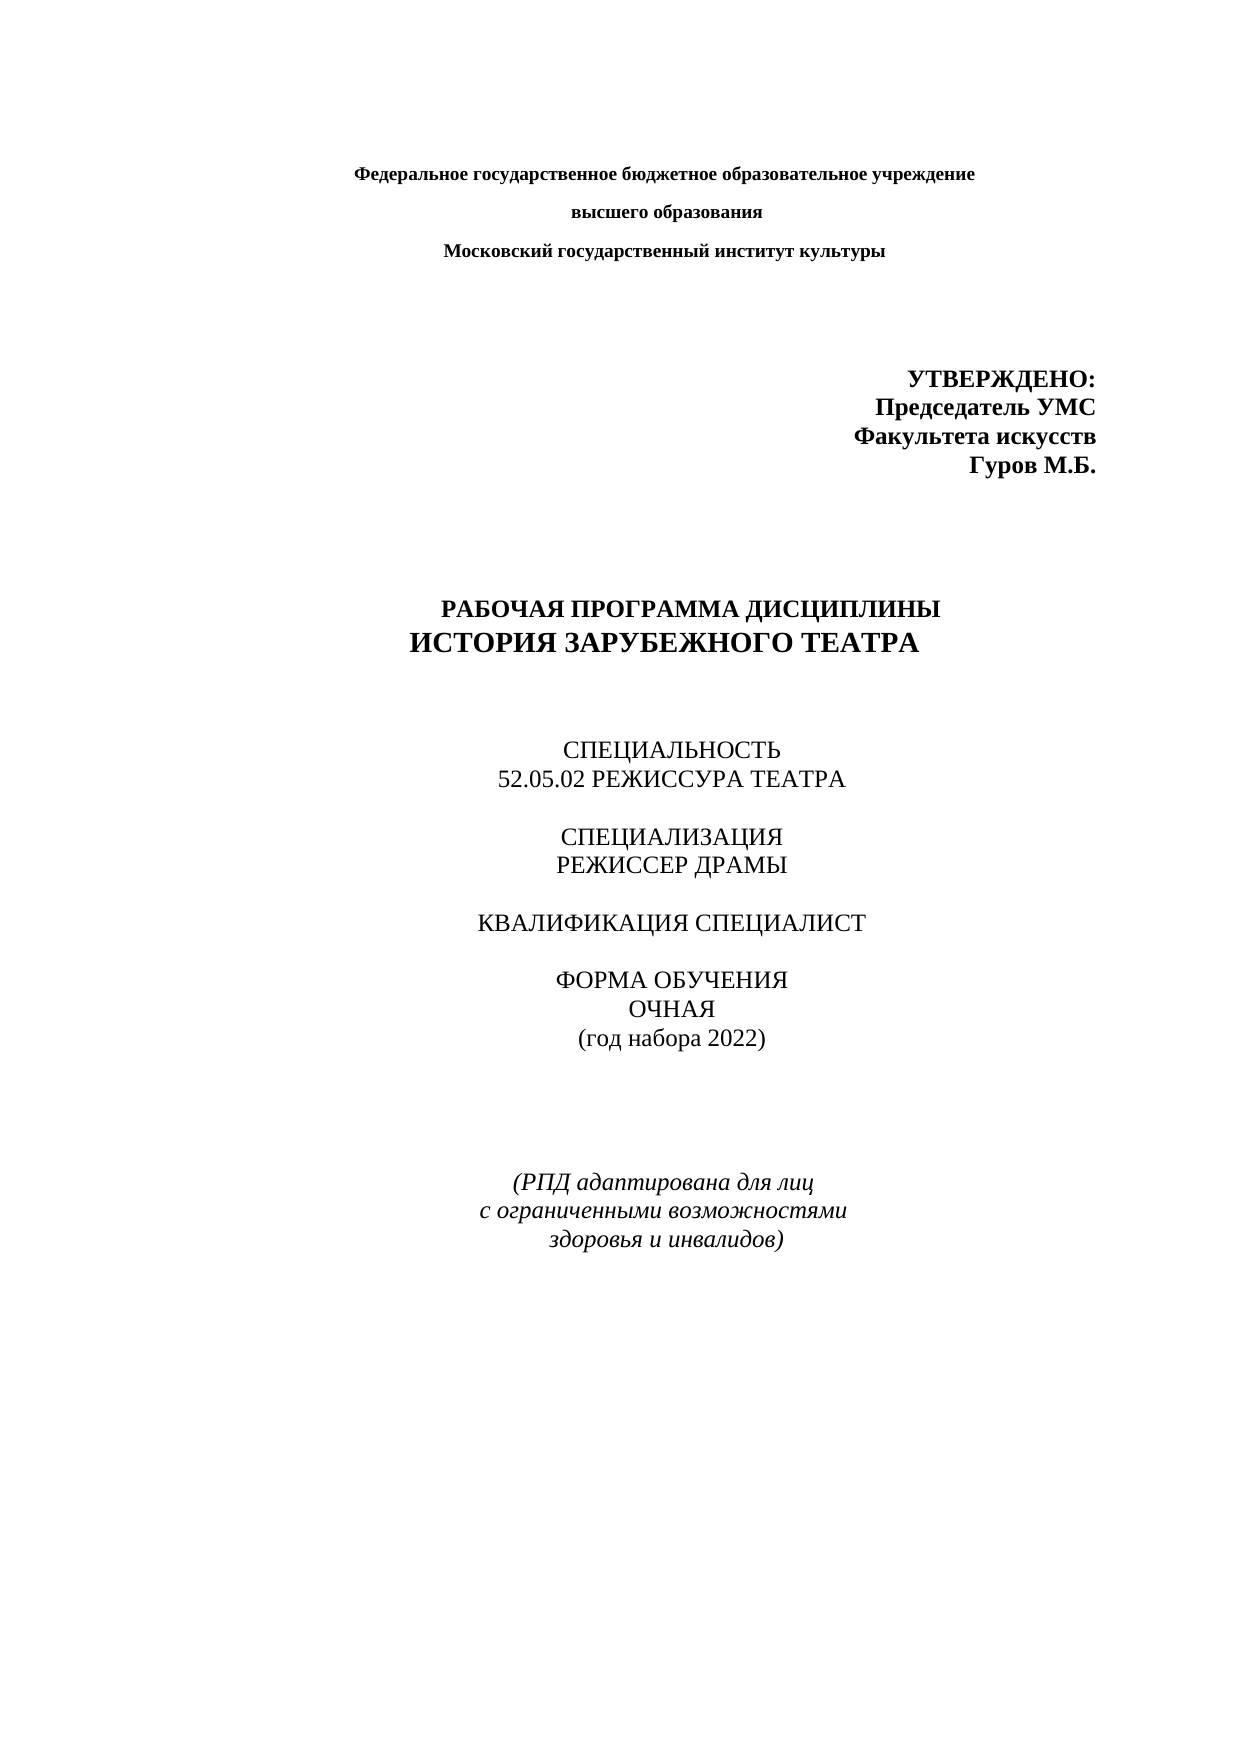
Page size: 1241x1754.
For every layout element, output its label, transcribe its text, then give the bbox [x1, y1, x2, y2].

text 52.05.02 РЕЖИССУРА ТЕАТРА [192, 764, 1152, 793]
text Московский государственный институт культуры [177, 239, 1152, 277]
table_header УТВЕРЖДЕНО: Председатель УМС Факультета искусств Гуров М.Б. [665, 364, 1107, 479]
text Федеральное государственное бюджетное образовательное учреждение [177, 162, 1152, 201]
text СПЕЦИАЛИЗАЦИЯ [192, 822, 1152, 850]
text СПЕЦИАЛЬНОСТЬ [192, 735, 1152, 764]
text ОЧНАЯ [192, 994, 1152, 1023]
text РАБОЧАЯ ПРОГРАММА ДИСЦИПЛИНЫ ИСТОРИЯ ЗАРУБЕЖНОГО ТЕАТРА [177, 594, 1152, 659]
text с ограниченными возможностями [177, 1195, 1152, 1224]
text высшего образования [177, 201, 1152, 239]
text (год набора 2022) [192, 1023, 1152, 1052]
text ФОРМА ОБУЧЕНИЯ [192, 965, 1152, 994]
text КВАЛИФИКАЦИЯ СПЕЦИАЛИСТ [192, 908, 1152, 937]
text (РПД адаптирована для лиц [177, 1167, 1152, 1195]
text здоровья и инвалидов) [177, 1224, 1152, 1253]
text РЕЖИССЕР ДРАМЫ [192, 850, 1152, 879]
